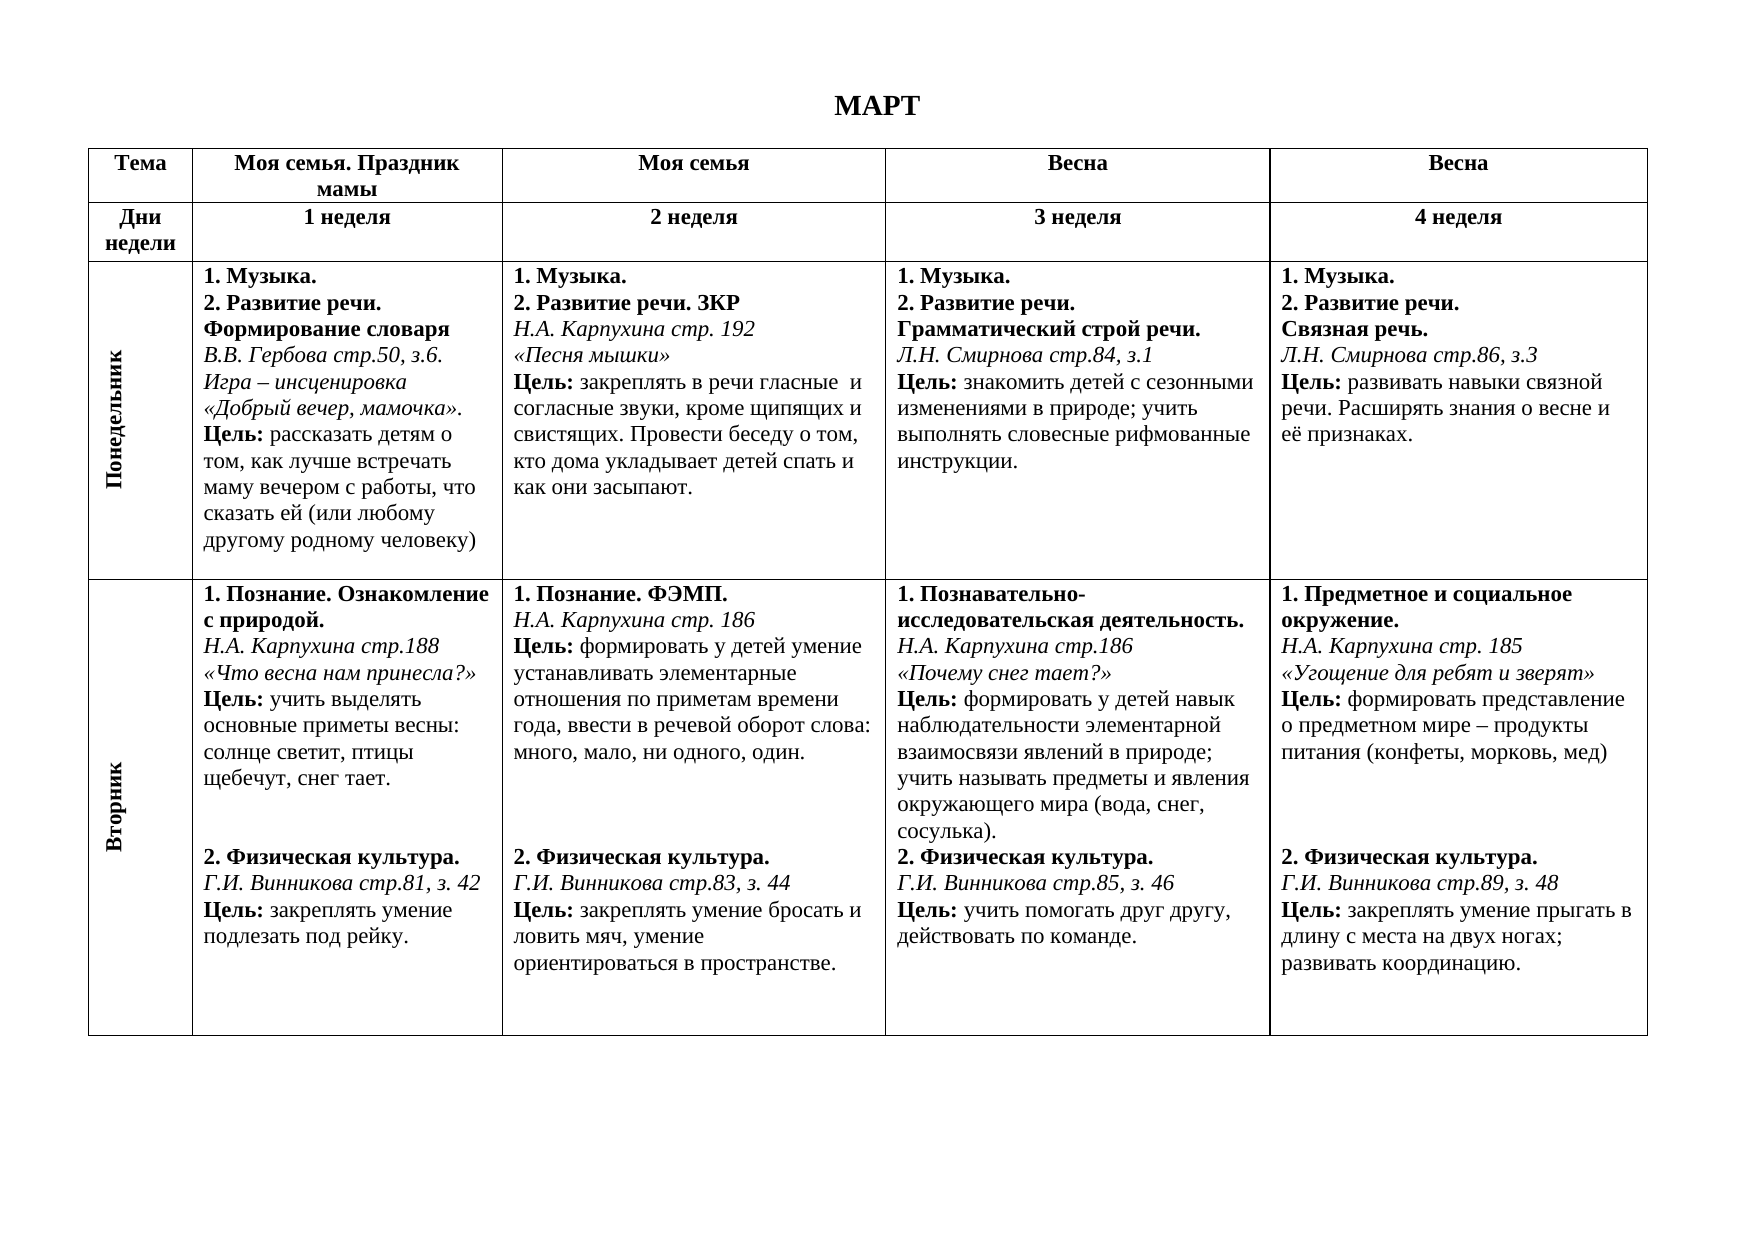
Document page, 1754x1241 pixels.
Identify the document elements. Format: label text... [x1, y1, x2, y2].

table_cell 1. Музыка. 2. Развитие речи. Формирование словаря В.В. Гербова стр.50, з.6. Игра – инсценировка «Добрый вечер, мамочка». Цель: рассказать детям о том, как лучше встречать маму вечером с работы, что сказать ей (или любому другому родному человеку) [193, 262, 502, 578]
table_cell 3 неделя [886, 203, 1269, 261]
table_cell 4 неделя [1271, 203, 1647, 261]
table_cell 1. Познание. Ознакомление с природой. Н.А. Карпухина стр.188 «Что весна нам принесла?» Цель: учить выделять основные приметы весны: солнце светит, птицы щебечут, снег тает. 2. Физическая культура. Г.И. Винникова стр.81, з. 42 Цель: закреплять умение подлезать под рейку. [193, 580, 502, 1035]
table_header Тема [89, 149, 192, 202]
table_cell Дни недели [89, 203, 192, 261]
table_cell 1. Музыка. 2. Развитие речи. Связная речь. Л.Н. Смирнова стр.86, з.3 Цель: развивать навыки связной речи. Расширять знания о весне и её признаках. [1271, 262, 1647, 578]
table_cell 1. Музыка. 2. Развитие речи. ЗКР Н.А. Карпухина стр. 192 «Песня мышки» Цель: закреплять в речи гласные и согласные звуки, кроме щипящих и свистящих. Провести беседу о том, кто дома укладывает детей спать и как они засыпают. [503, 262, 885, 578]
table_cell 1. Музыка. 2. Развитие речи. Грамматический строй речи. Л.Н. Смирнова стр.84, з.1 Цель: знакомить детей с сезонными изменениями в природе; учить выполнять словесные рифмованные инструкции. [886, 262, 1269, 578]
table_cell 1. Познавательно-исследовательская деятельность. Н.А. Карпухина стр.186 «Почему снег тает?» Цель: формировать у детей навык наблюдательности элементарной взаимосвязи явлений в природе; учить называть предметы и явления окружающего мира (вода, снег, сосулька). 2. Физическая культура. Г.И. Винникова стр.85, з. 46 Цель: учить помогать друг другу, действовать по команде. [886, 580, 1269, 1035]
table_cell 2 неделя [503, 203, 885, 261]
table_header Весна [1271, 149, 1647, 202]
text МАРТ [118, 88, 1636, 122]
table_cell 1. Познание. ФЭМП. Н.А. Карпухина стр. 186 Цель: формировать у детей умение устанавливать элементарные отношения по приметам времени года, ввести в речевой оборот слова: много, мало, ни одного, один. 2. Физическая культура. Г.И. Винникова стр.83, з. 44 Цель: закреплять умение бросать и ловить мяч, умение ориентироваться в пространстве. [503, 580, 885, 1035]
table_header Весна [886, 149, 1269, 202]
table_cell 1. Предметное и социальное окружение. Н.А. Карпухина стр. 185 «Угощение для ребят и зверят» Цель: формировать представление о предметном мире – продукты питания (конфеты, морковь, мед) 2. Физическая культура. Г.И. Винникова стр.89, з. 48 Цель: закреплять умение прыгать в длину с места на двух ногах; развивать координацию. [1271, 580, 1647, 1035]
table_cell 1 неделя [193, 203, 502, 261]
table_cell Вторник [89, 580, 192, 1035]
table_header Моя семья. Праздник мамы [193, 149, 502, 202]
table_header Моя семья [503, 149, 885, 202]
table_cell Понедельник [89, 262, 192, 578]
